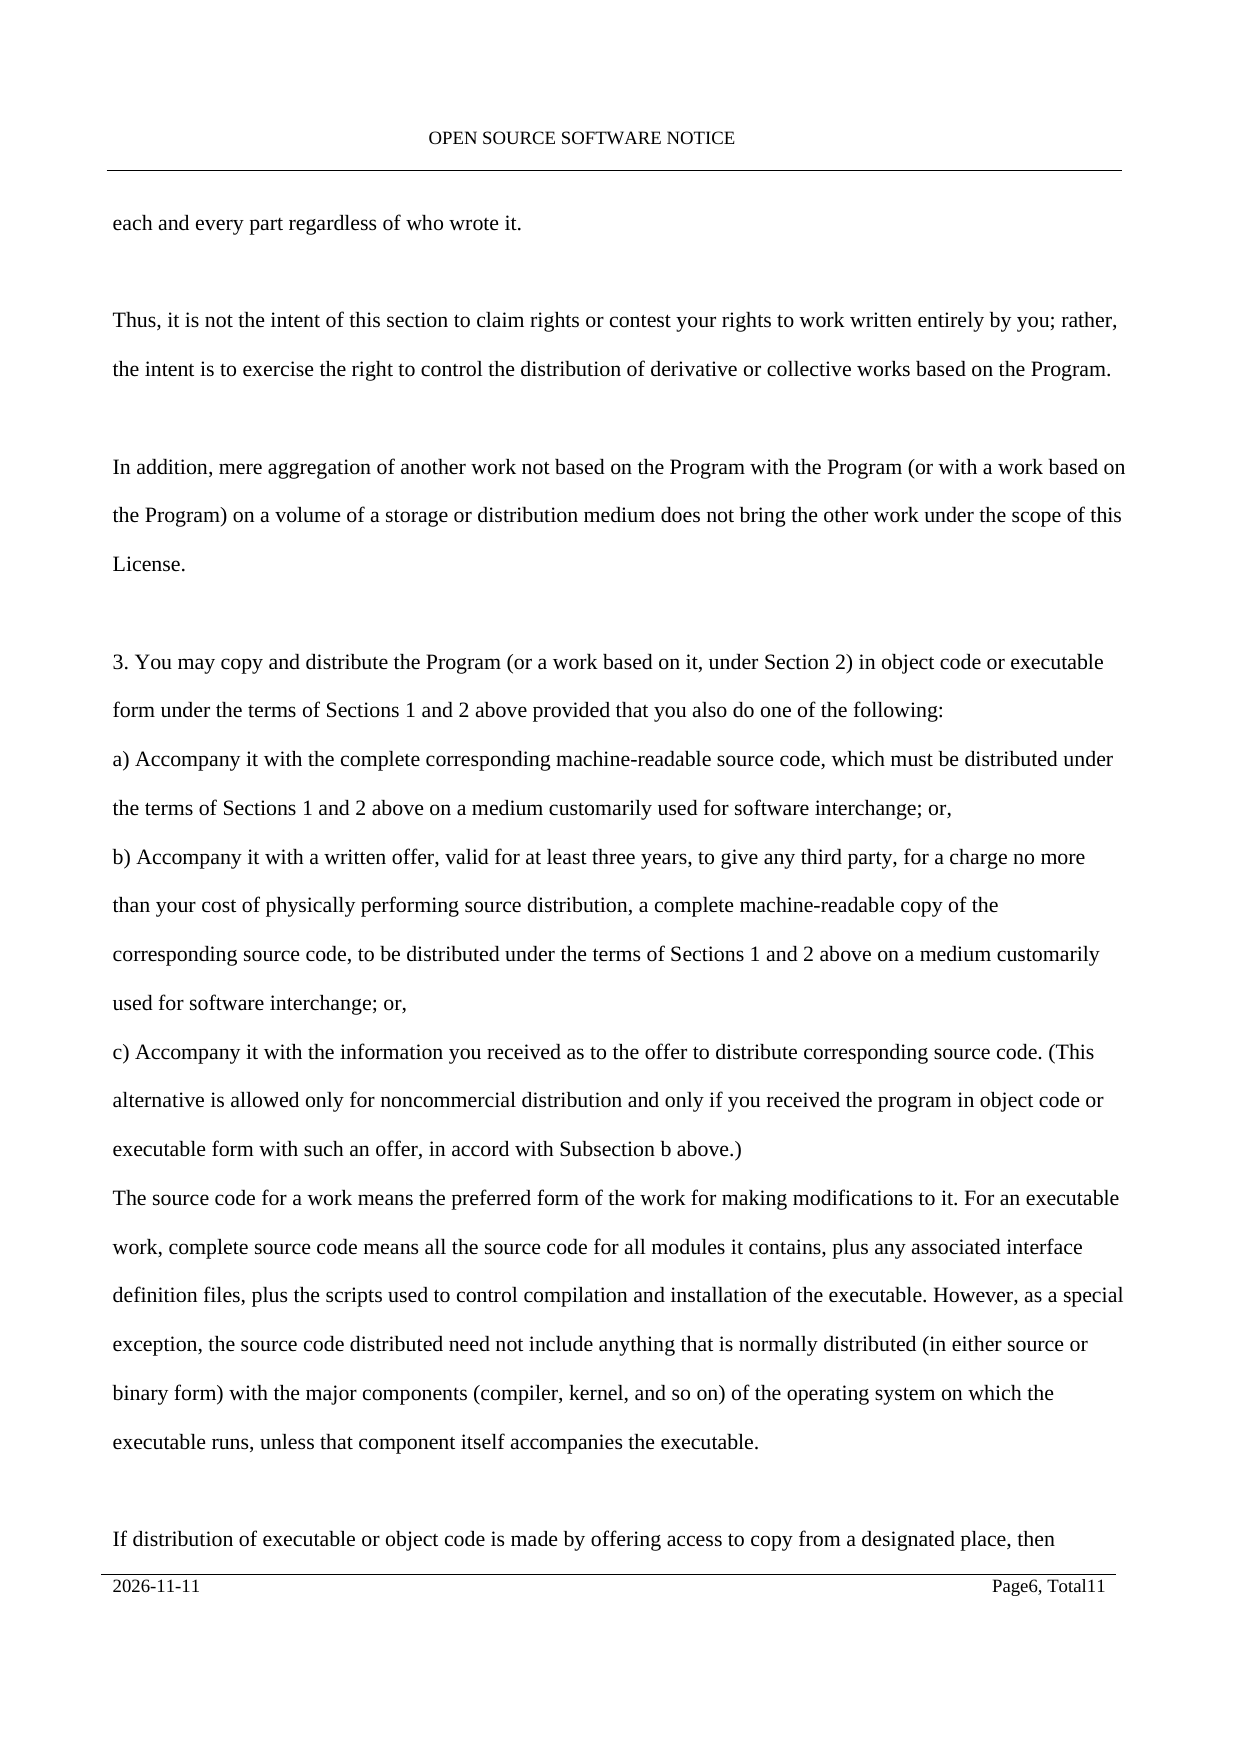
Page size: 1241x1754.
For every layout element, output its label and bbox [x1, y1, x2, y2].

text [112, 206, 1128, 1555]
